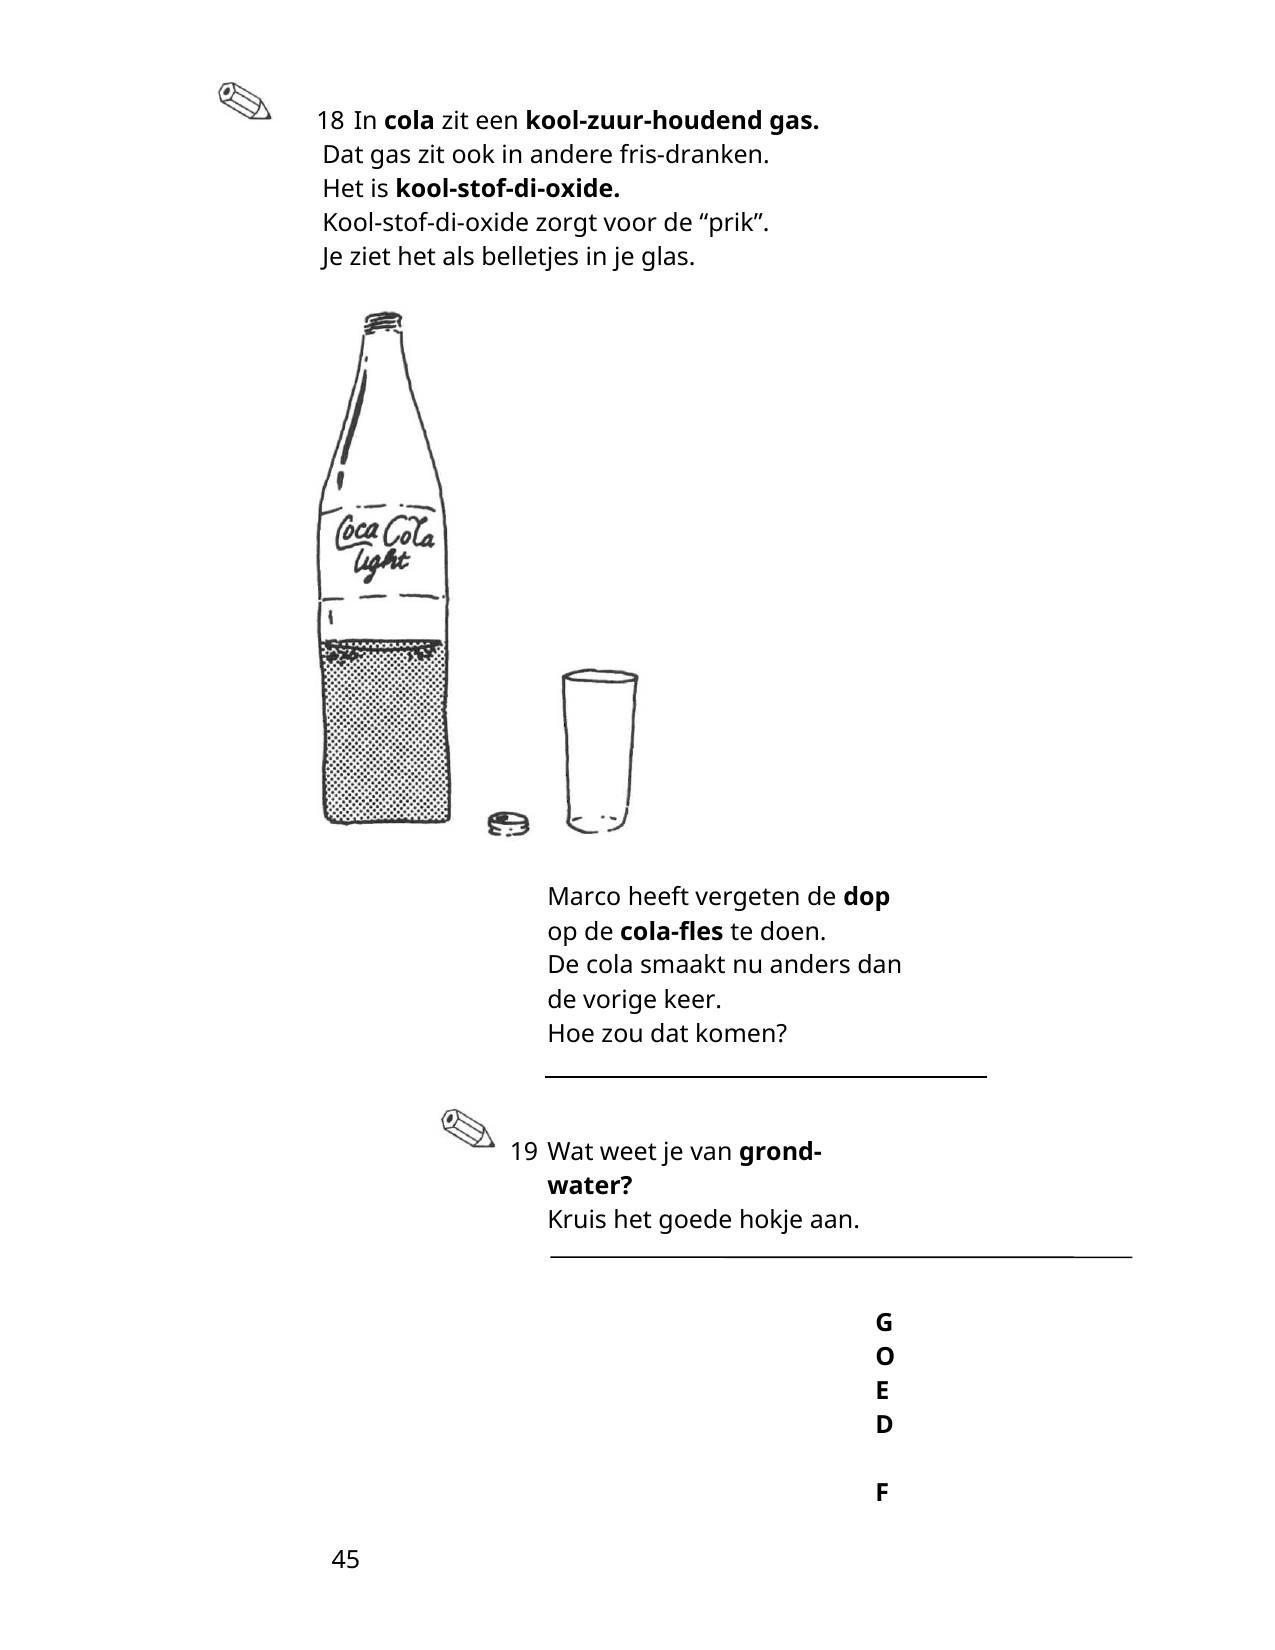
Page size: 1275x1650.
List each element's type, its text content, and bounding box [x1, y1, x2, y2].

text Kruis het goede hokje aan. [547, 1202, 905, 1236]
text 18 In cola zit een kool-zuur-houdend gas. [316, 102, 905, 137]
text Dat gas zit ook in andere fris-dranken. [322, 137, 905, 171]
text Marco heeft vergeten de dop op de cola-fles te doen. [547, 273, 905, 947]
picture [291, 295, 656, 848]
list Wat weet je van grond-water? [509, 1133, 905, 1202]
text De cola smaakt nu anders dan de vorige keer. [547, 947, 905, 1015]
picture [204, 67, 280, 132]
text Kool-stof-di-oxide zorgt voor de “prik”. [322, 205, 905, 239]
text Hoe zou dat komen? [547, 1015, 905, 1049]
text Je ziet het als belletjes in je glas. [322, 239, 905, 273]
picture [427, 1094, 508, 1164]
text Het is kool-stof-di-oxide. [322, 171, 905, 205]
